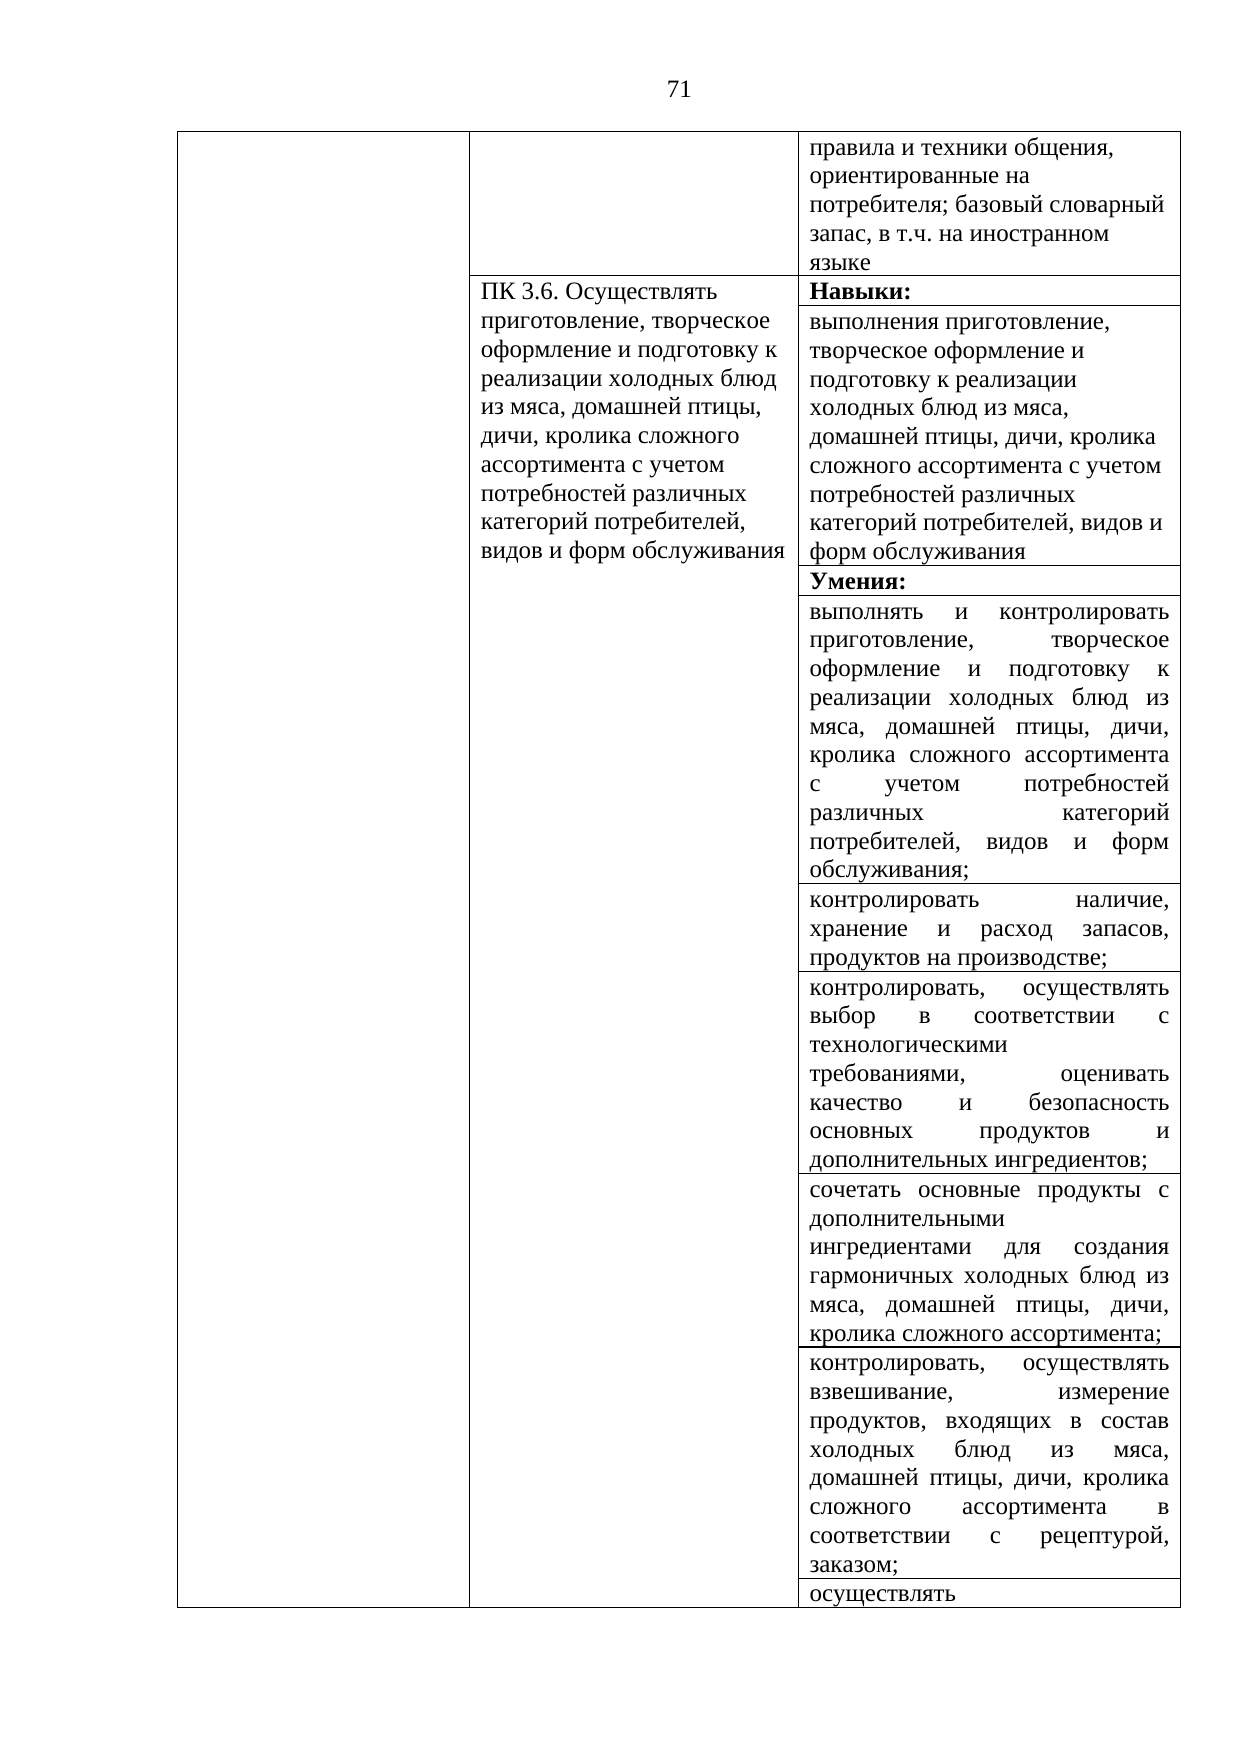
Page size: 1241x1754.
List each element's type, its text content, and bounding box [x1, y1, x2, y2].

table_cell сочетать основные продукты с дополнительными ингредиентами для создания гармоничных холодных блюд из мяса, домашней птицы, дичи, кролика сложного ассортимента; [799, 1174, 1180, 1346]
table_cell Навыки: [799, 276, 1180, 305]
table_cell Умения: [799, 566, 1180, 595]
table_cell контролировать наличие, хранение и расход запасов, продуктов на производстве; [799, 884, 1180, 971]
table_cell контролировать, осуществлять взвешивание, измерение продуктов, входящих в состав холодных блюд из мяса, домашней птицы, дичи, кролика сложного ассортимента в соответствии с рецептурой, заказом; [799, 1348, 1180, 1577]
table_cell правила и техники общения, ориентированные на потребителя; базовый словарный запас, в т.ч. на иностранном языке [799, 132, 1180, 275]
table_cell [799, 1579, 1180, 1607]
table_cell выполнения приготовление, творческое оформление и подготовку к реализации холодных блюд из мяса, домашней птицы, дичи, кролика сложного ассортимента с учетом потребностей различных категорий потребителей, видов и форм обслуживания [799, 306, 1180, 565]
table_cell ПК 3.6. Осуществлять приготовление, творческое оформление и подготовку к реализации холодных блюд из мяса, домашней птицы, дичи, кролика сложного ассортимента с учетом потребностей различных категорий потребителей, видов и форм обслуживания [470, 276, 798, 1607]
table_cell контролировать, осуществлять выбор в соответствии с технологическими требованиями, оценивать качество и безопасность основных продуктов и дополнительных ингредиентов; [799, 972, 1180, 1173]
table_cell выполнять и контролировать приготовление, творческое оформление и подготовку к реализации холодных блюд из мяса, домашней птицы, дичи, кролика сложного ассортимента с учетом потребностей различных категорий потребителей, видов и форм обслуживания; [799, 596, 1180, 883]
